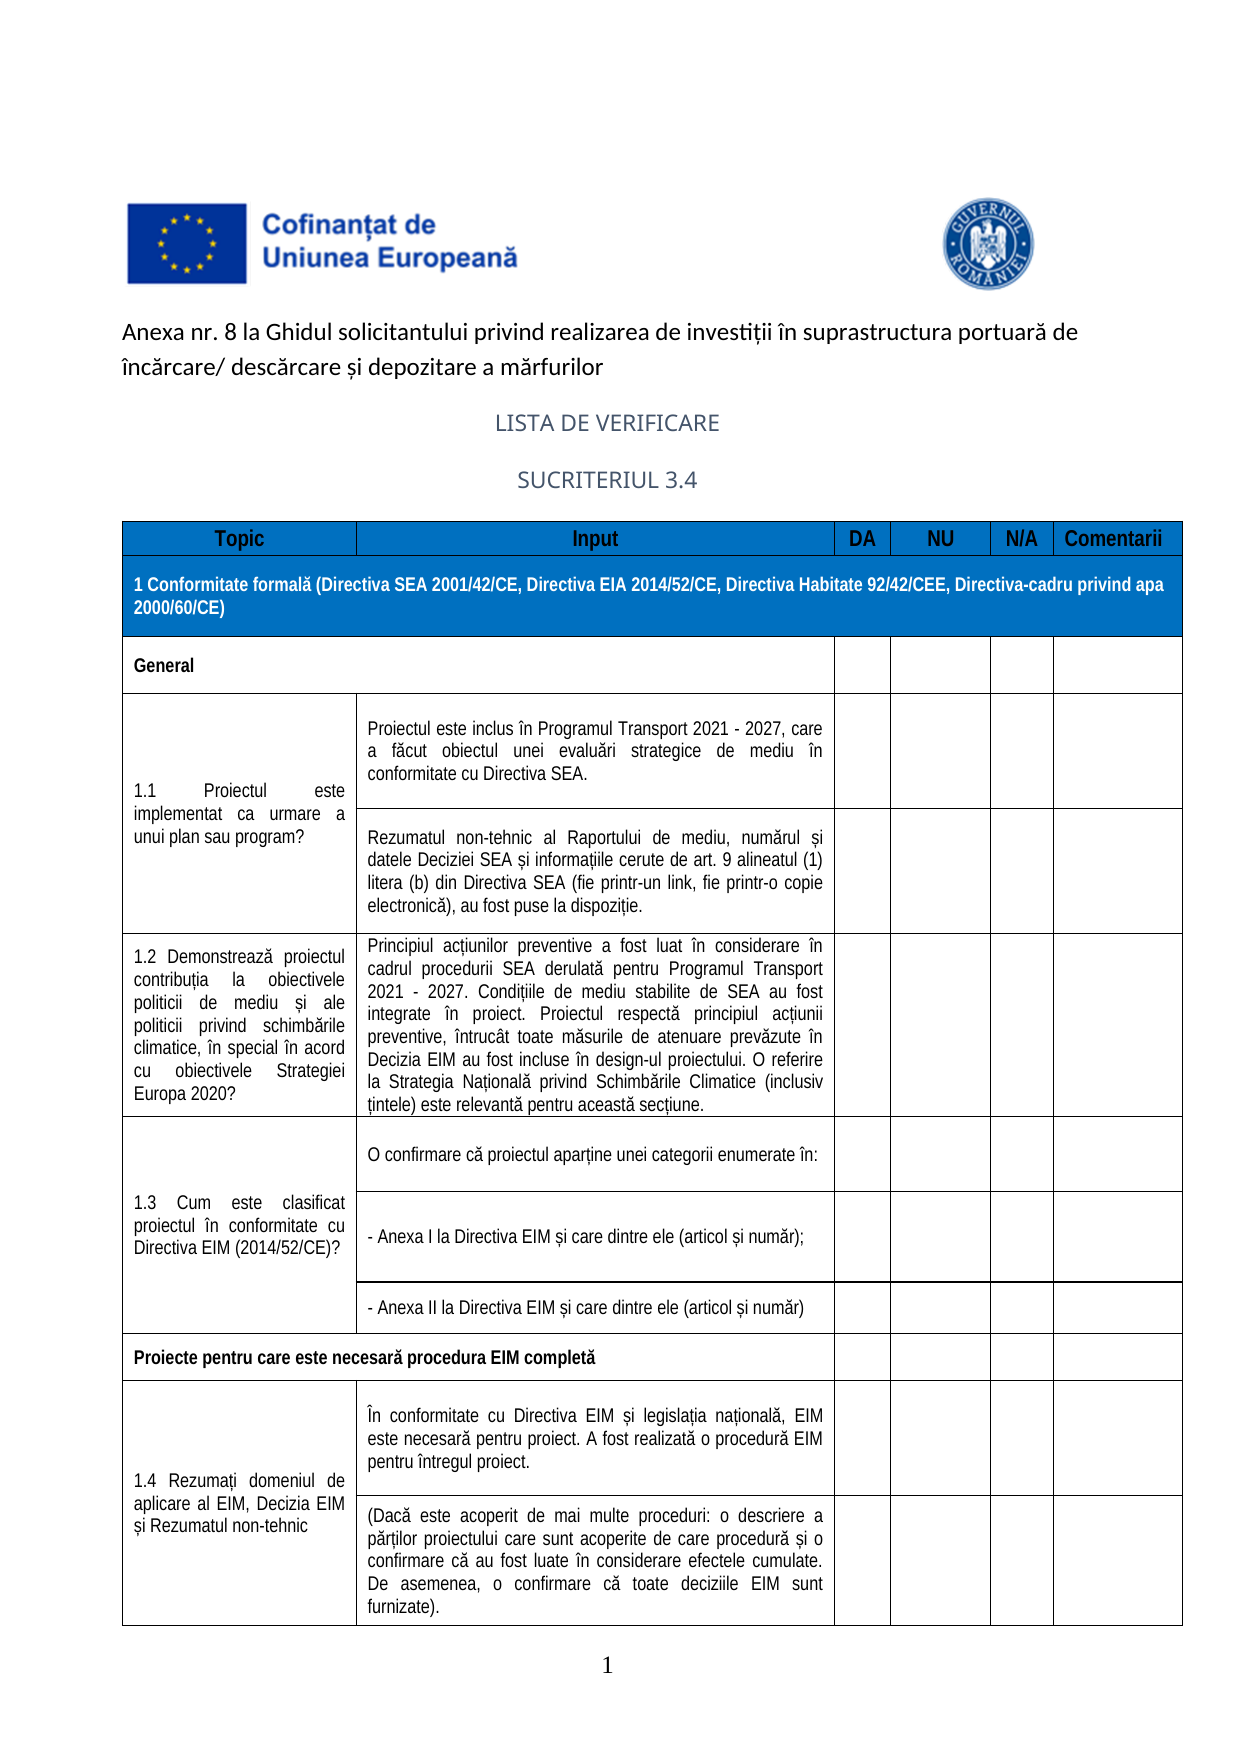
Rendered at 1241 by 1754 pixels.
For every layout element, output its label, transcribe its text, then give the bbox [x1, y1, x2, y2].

table_cell [991, 1117, 1053, 1191]
text LISTA DE VERIFICARE [122, 407, 1092, 438]
table_cell În conformitate cu Directiva EIM și legislația națională, EIM este necesară pentru proiect. A fost realizată o procedură EIM pentru întregul proiect. [357, 1381, 834, 1495]
table_cell - Anexa II la Directiva EIM și care dintre ele (articol și număr) [357, 1283, 834, 1333]
table_cell [1054, 637, 1182, 692]
table_cell [835, 1192, 890, 1281]
table_cell [991, 694, 1053, 808]
table_cell [835, 809, 890, 933]
table_cell [835, 1283, 890, 1333]
table_cell [1054, 1496, 1182, 1625]
table_cell - Anexa I la Directiva EIM și care dintre ele (articol și număr); [357, 1192, 834, 1281]
table_cell General [123, 637, 834, 692]
table_cell [891, 809, 990, 933]
table_header Topic [123, 522, 356, 555]
table_cell [991, 1496, 1053, 1625]
table_cell [835, 934, 890, 1116]
table_cell [1054, 1334, 1182, 1380]
table_cell [835, 1496, 890, 1625]
table_cell [991, 637, 1053, 692]
table_cell [991, 1381, 1053, 1495]
table_cell Principiul acțiunilor preventive a fost luat în considerare în cadrul procedurii SEA derulată pentru Programul Transport 2021 - 2027. Condițiile de mediu stabilite de SEA au fost integrate în proiect. Proiectul respectă principiul acțiunii preventive, întrucât toate măsurile de atenuare prevăzute în Decizia EIM au fost incluse în design-ul proiectului. O referire la Strategia Națională privind Schimbările Climatice (inclusiv țintele) este relevantă pentru această secțiune. [357, 934, 834, 1116]
table_cell [891, 637, 990, 692]
table_header NU [891, 522, 990, 555]
table_cell 1.2 Demonstrează proiectul contribuția la obiectivele politicii de mediu și ale politicii privind schimbările climatice, în special în acord cu obiectivele Strategiei Europa 2020? [123, 934, 356, 1116]
text SUCRITERIUL 3.4 [122, 464, 1092, 495]
table_cell [891, 934, 990, 1116]
table_header DA [835, 522, 890, 555]
table_cell [891, 1283, 990, 1333]
table_cell [835, 637, 890, 692]
table_cell [991, 1283, 1053, 1333]
table_cell 1.1 Proiectul este implementat ca urmare a unui plan sau program? [123, 694, 356, 933]
table_cell [835, 694, 890, 808]
table_cell [1054, 934, 1182, 1116]
table_cell [991, 934, 1053, 1116]
table_cell [1054, 694, 1182, 808]
table_cell [835, 1117, 890, 1191]
table_cell [835, 1334, 890, 1380]
table_header Comentarii [1054, 522, 1182, 555]
table_cell [891, 1381, 990, 1495]
table_cell [1054, 1192, 1182, 1281]
table_header N/A [991, 522, 1053, 555]
table_cell 1.3 Cum este clasificat proiectul în conformitate cu Directiva EIM (2014/52/CE)? [123, 1117, 356, 1333]
table_cell Proiecte pentru care este necesară procedura EIM completă [123, 1334, 834, 1380]
table_cell Proiectul este inclus în Programul Transport 2021 - 2027, care a făcut obiectul unei evaluări strategice de mediu în conformitate cu Directiva SEA. [357, 694, 834, 808]
table_cell Rezumatul non-tehnic al Raportului de mediu, numărul și datele Deciziei SEA și informațiile cerute de art. 9 alineatul (1) litera (b) din Directiva SEA (fie printr-un link, fie printr-o copie electronică), au fost puse la dispoziție. [357, 809, 834, 933]
text Anexa nr. 8 la Ghidul solicitantului privind realizarea de investiții în suprastructura portuară de încărcare/ descărcare și depozitare a mărfurilor [122, 316, 1092, 382]
table_cell [891, 1334, 990, 1380]
table_cell 1.4 Rezumați domeniul de aplicare al EIM, Decizia EIM și Rezumatul non-tehnic [123, 1381, 356, 1625]
table_cell [1054, 809, 1182, 933]
table_cell (Dacă este acoperit de mai multe proceduri: o descriere a părților proiectului care sunt acoperite de care procedură și o confirmare că au fost luate în considerare efectele cumulate. De asemenea, o confirmare că toate deciziile EIM sunt furnizate). [357, 1496, 834, 1625]
table_cell [891, 1192, 990, 1281]
table_cell [991, 1192, 1053, 1281]
table_cell 1 Conformitate formală (Directiva SEA 2001/42/CE, Directiva EIA 2014/52/CE, Directiva Habitate 92/42/CEE, Directiva-cadru privind apa 2000/60/CE) [123, 556, 1182, 636]
table_header Input [357, 522, 834, 555]
table_cell [891, 1117, 990, 1191]
table_cell [1054, 1117, 1182, 1191]
table_cell [891, 1496, 990, 1625]
table_cell [891, 694, 990, 808]
table_cell O confirmare că proiectul aparține unei categorii enumerate în: [357, 1117, 834, 1191]
picture [121, 197, 1035, 292]
table_cell [1054, 1283, 1182, 1333]
table_cell [1054, 1381, 1182, 1495]
table_cell [835, 1381, 890, 1495]
table_cell [991, 809, 1053, 933]
table_cell [991, 1334, 1053, 1380]
